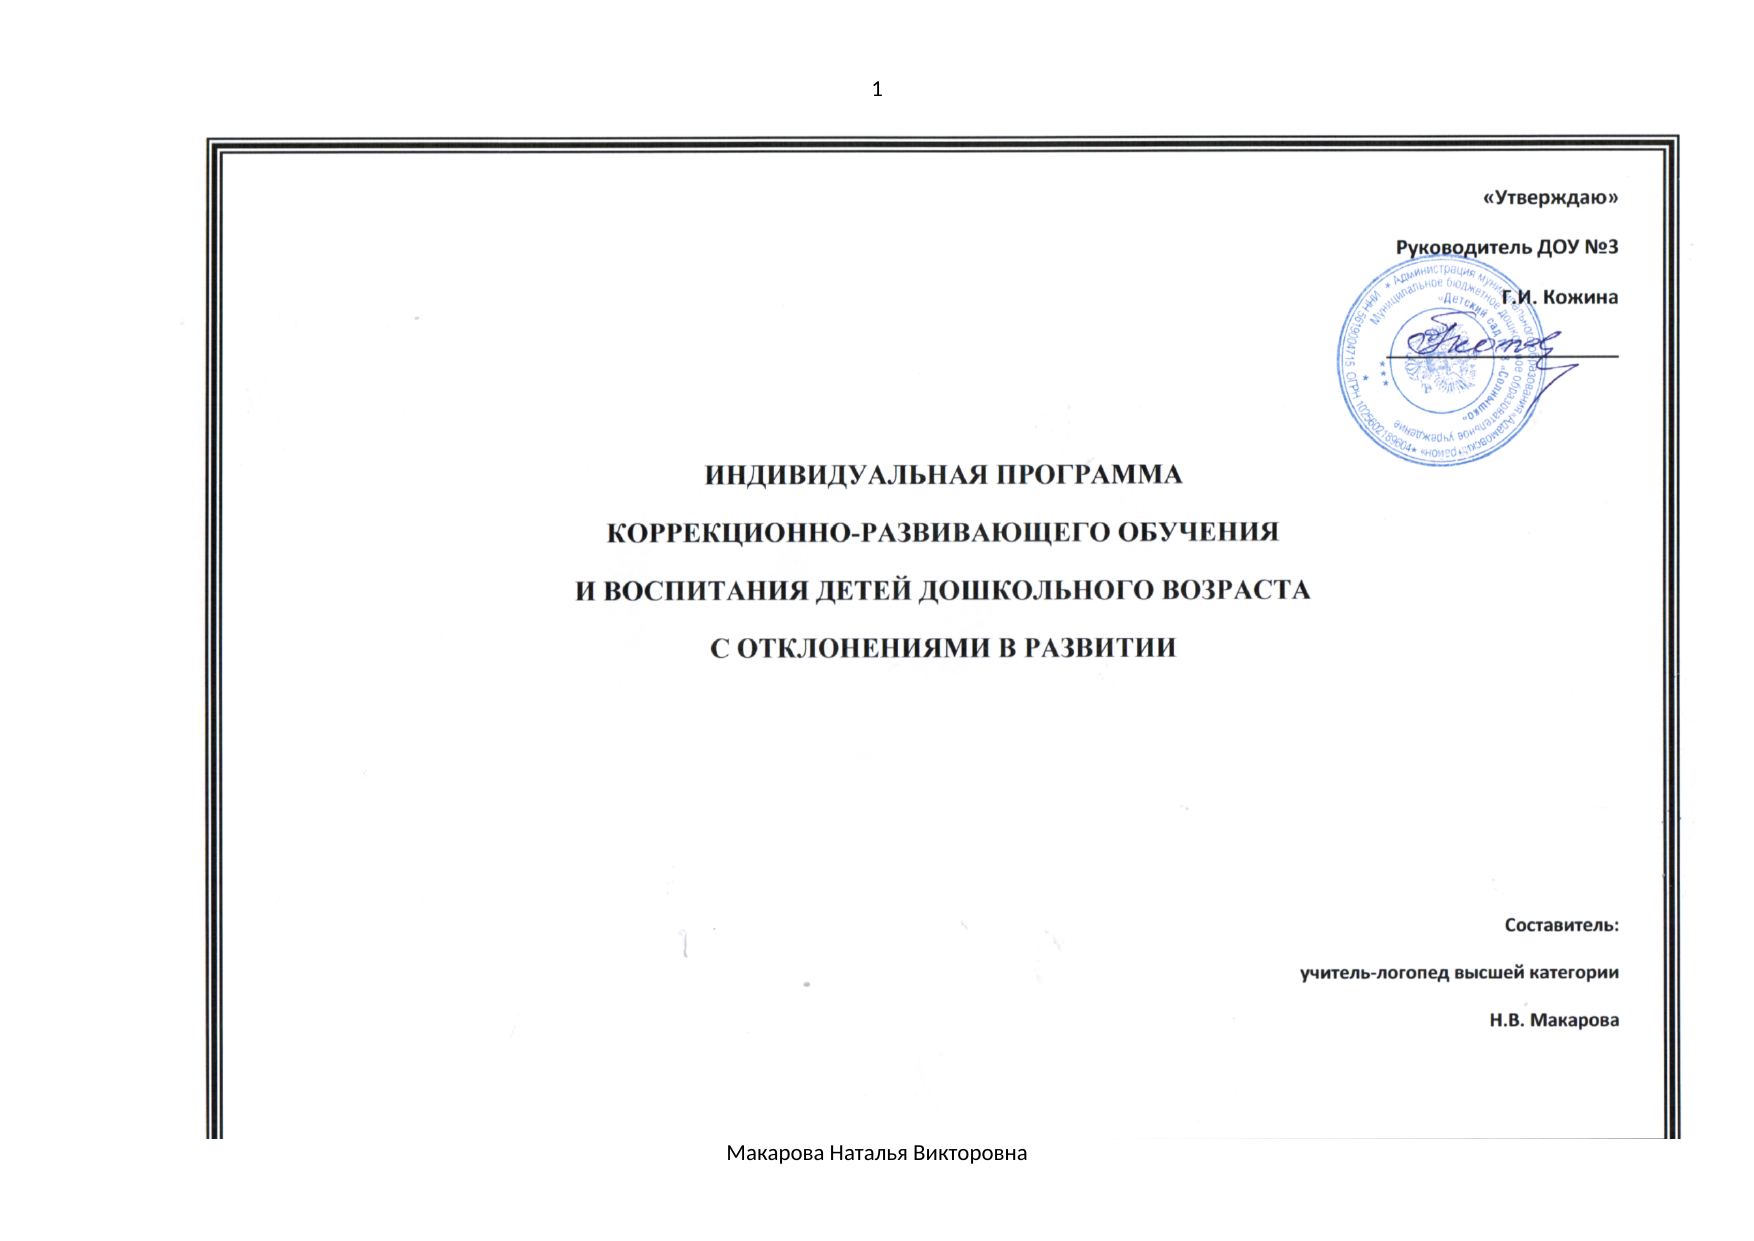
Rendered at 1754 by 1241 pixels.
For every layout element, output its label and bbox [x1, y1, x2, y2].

picture [177, 129, 1695, 1139]
